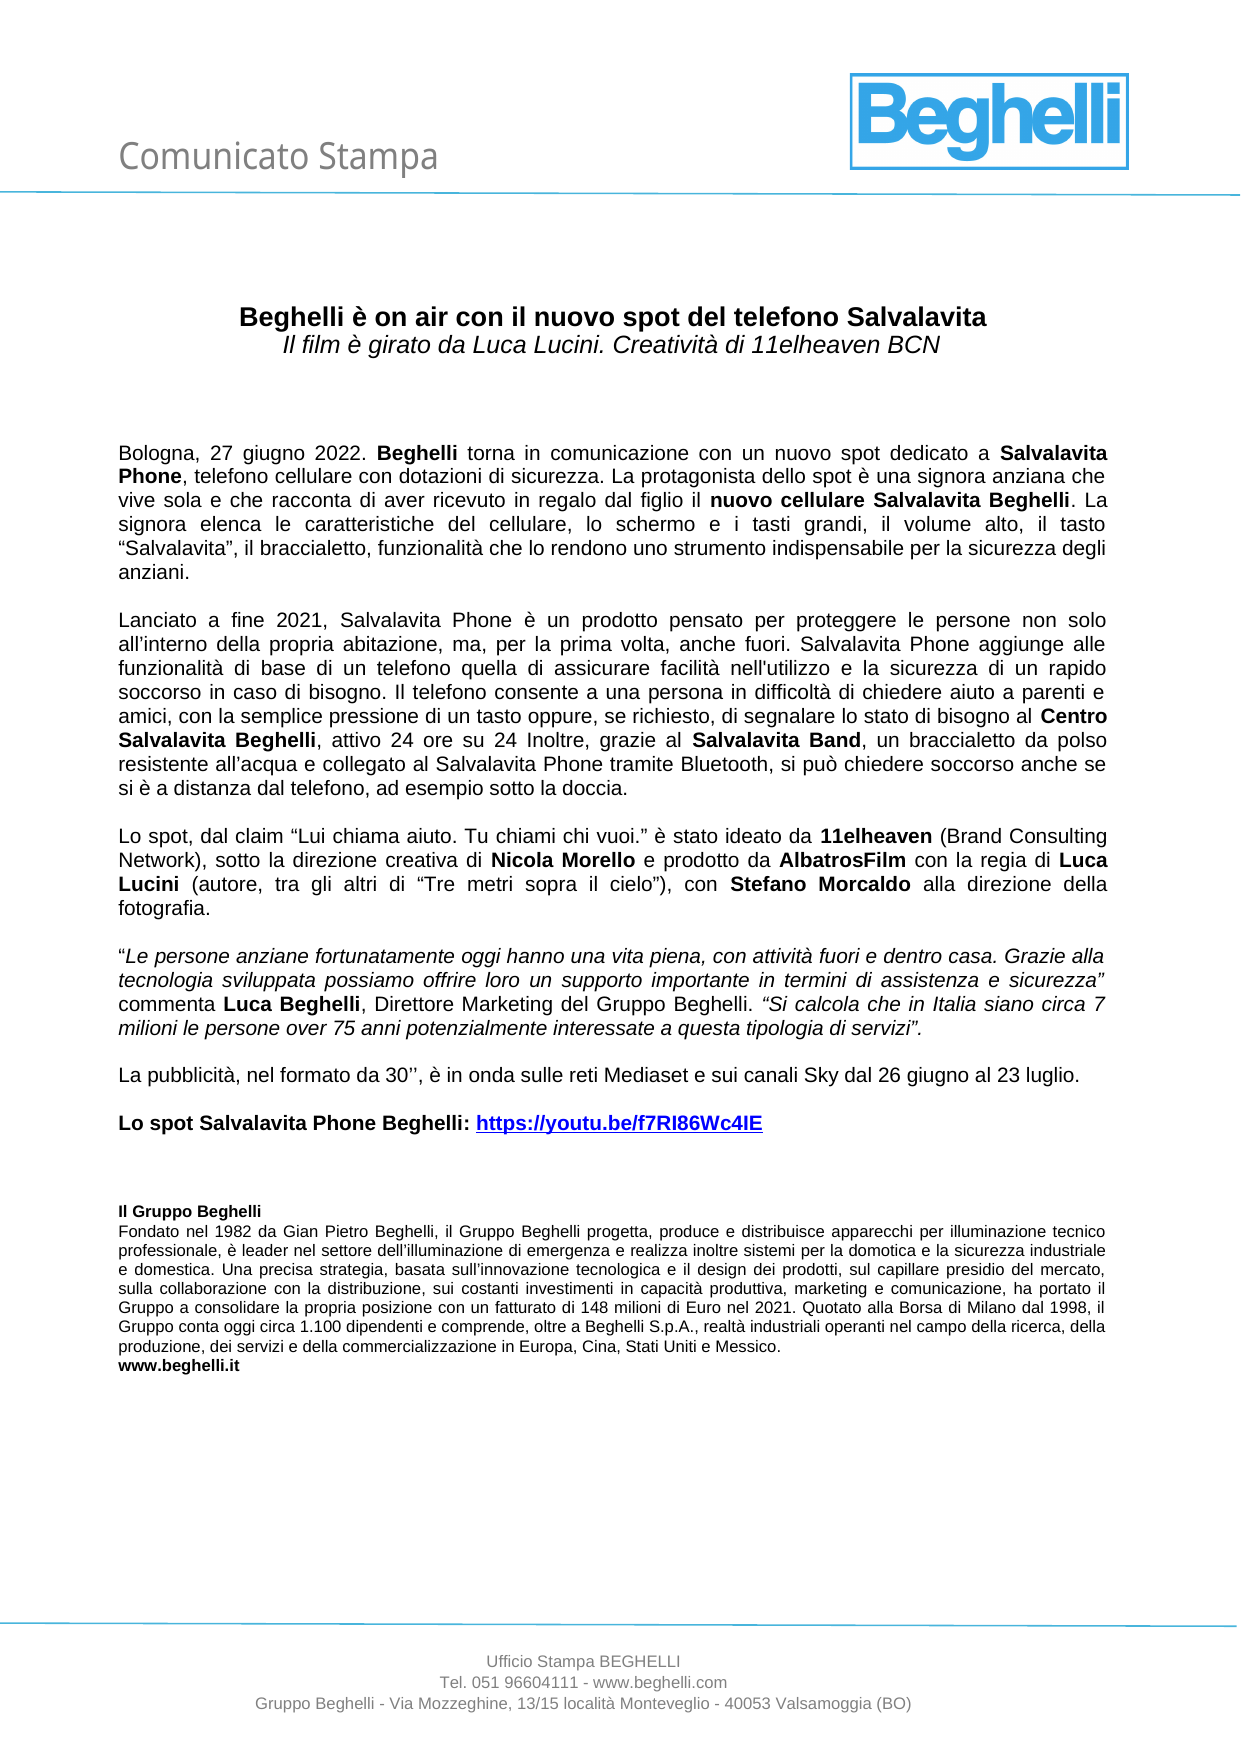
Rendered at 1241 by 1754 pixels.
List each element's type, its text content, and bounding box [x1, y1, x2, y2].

text Lo spot Salvalavita Phone Beghelli: https://youtu.be/f7RI86Wc4IE [118, 1111, 1107, 1135]
text “Le persone anziane fortunatamente oggi hanno una vita piena, con attività fuori e dentro casa. Grazie alla tecnologia sviluppata possiamo offrire loro un supporto importante in termini di assistenza e sicurezza” commenta Luca Beghelli, Direttore Marketing del Gruppo Beghelli. “Si calcola che in Italia siano circa 7 milioni le persone over 75 anni potenzialmente interessate a questa tipologia di servizi”. [118, 943, 1107, 1039]
text Beghelli è on air con il nuovo spot del telefono Salvalavita [118, 305, 1107, 332]
text Bologna, 27 giugno 2022. Beghelli torna in comunicazione con un nuovo spot dedicato a Salvalavita Phone, telefono cellulare con dotazioni di sicurezza. La protagonista dello spot è una signora anziana che vive sola e che racconta di aver ricevuto in regalo dal figlio il nuovo cellulare Salvalavita Beghelli. La signora elenca le caratteristiche del cellulare, lo schermo e i tasti grandi, il volume alto, il tasto “Salvalavita”, il braccialetto, funzionalità che lo rendono uno strumento indispensabile per la sicurezza degli anziani. [118, 440, 1107, 584]
text Il film è girato da Luca Lucini. Creatività di 11elheaven BCN [118, 332, 1107, 359]
text La pubblicità, nel formato da 30’’, è in onda sulle reti Mediaset e sui canali Sky dal 26 giugno al 23 luglio. [118, 1063, 1107, 1087]
text Fondato nel 1982 da Gian Pietro Beghelli, il Gruppo Beghelli progetta, produce e distribuisce apparecchi per illuminazione tecnico professionale, è leader nel settore dell’illuminazione di emergenza e realizza inoltre sistemi per la domotica e la sicurezza industriale e domestica. Una precisa strategia, basata sull’innovazione tecnologica e il design dei prodotti, sul capillare presidio del mercato, sulla collaborazione con la distribuzione, sui costanti investimenti in capacità produttiva, marketing e comunicazione, ha portato il Gruppo a consolidare la propria posizione con un fatturato di 148 milioni di Euro nel 2021. Quotato alla Borsa di Milano dal 1998, il Gruppo conta oggi circa 1.100 dipendenti e comprende, oltre a Beghelli S.p.A., realtà industriali operanti nel campo della ricerca, della produzione, dei servizi e della commercializzazione in Europa, Cina, Stati Uniti e Messico. [118, 1221, 1107, 1356]
picture [849, 73, 1129, 170]
text www.beghelli.it [118, 1356, 1107, 1375]
text Lo spot, dal claim “Lui chiama aiuto. Tu chiami chi vuoi.” è stato ideato da 11elheaven (Brand Consulting Network), sotto la direzione creativa di Nicola Morello e prodotto da AlbatrosFilm con la regia di Luca Lucini (autore, tra gli altri di “Tre metri sopra il cielo”), con Stefano Morcaldo alla direzione della fotografia. [118, 824, 1107, 919]
text Il Gruppo Beghelli [118, 1202, 1107, 1221]
text Lanciato a fine 2021, Salvalavita Phone è un prodotto pensato per proteggere le persone non solo all’interno della propria abitazione, ma, per la prima volta, anche fuori. Salvalavita Phone aggiunge alle funzionalità di base di un telefono quella di assicurare facilità nell'utilizzo e la sicurezza di un rapido soccorso in caso di bisogno. Il telefono consente a una persona in difficoltà di chiedere aiuto a parenti e amici, con la semplice pressione di un tasto oppure, se richiesto, di segnalare lo stato di bisogno al Centro Salvalavita Beghelli, attivo 24 ore su 24 Inoltre, grazie al Salvalavita Band, un braccialetto da polso resistente all’acqua e collegato al Salvalavita Phone tramite Bluetooth, si può chiedere soccorso anche se si è a distanza dal telefono, ad esempio sotto la doccia. [118, 608, 1107, 800]
